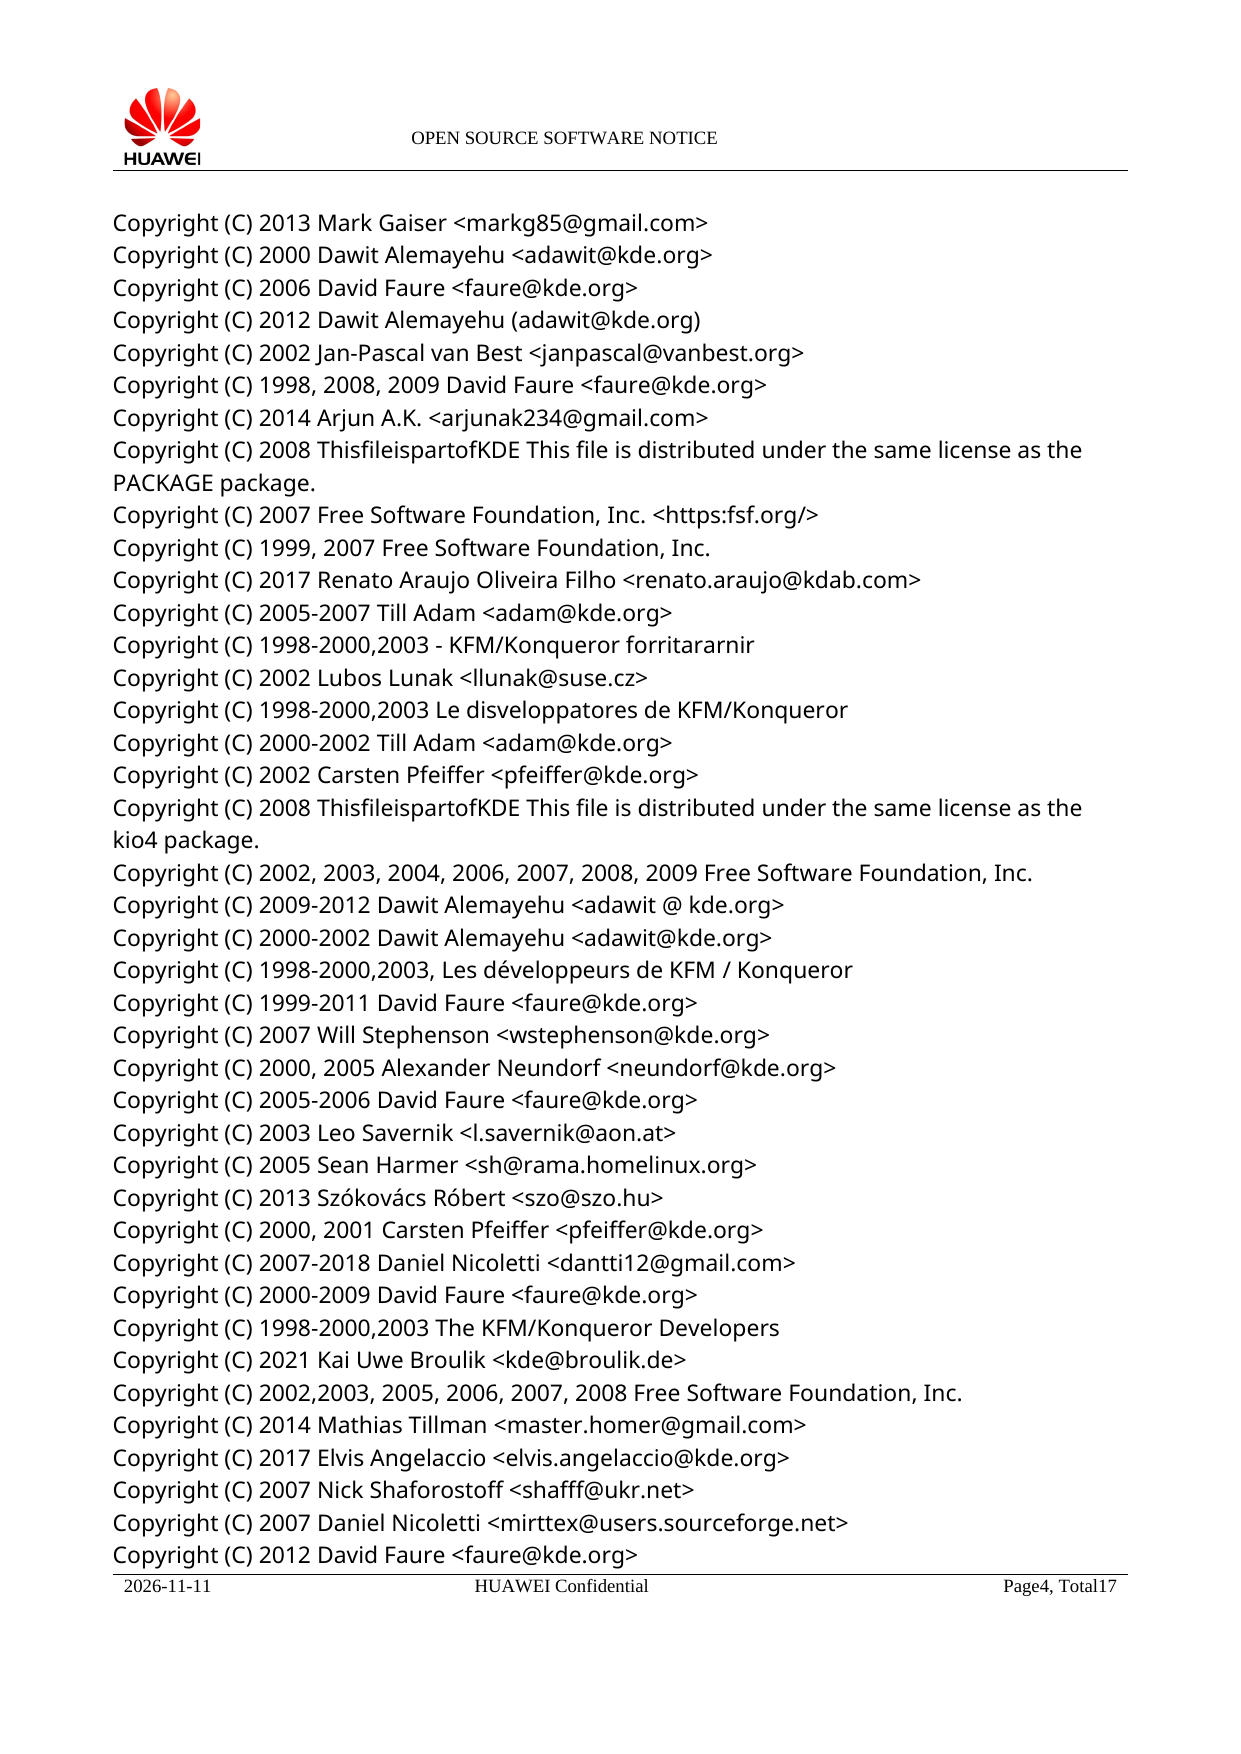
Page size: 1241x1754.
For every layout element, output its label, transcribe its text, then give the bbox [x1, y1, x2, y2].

picture [124, 88, 201, 165]
